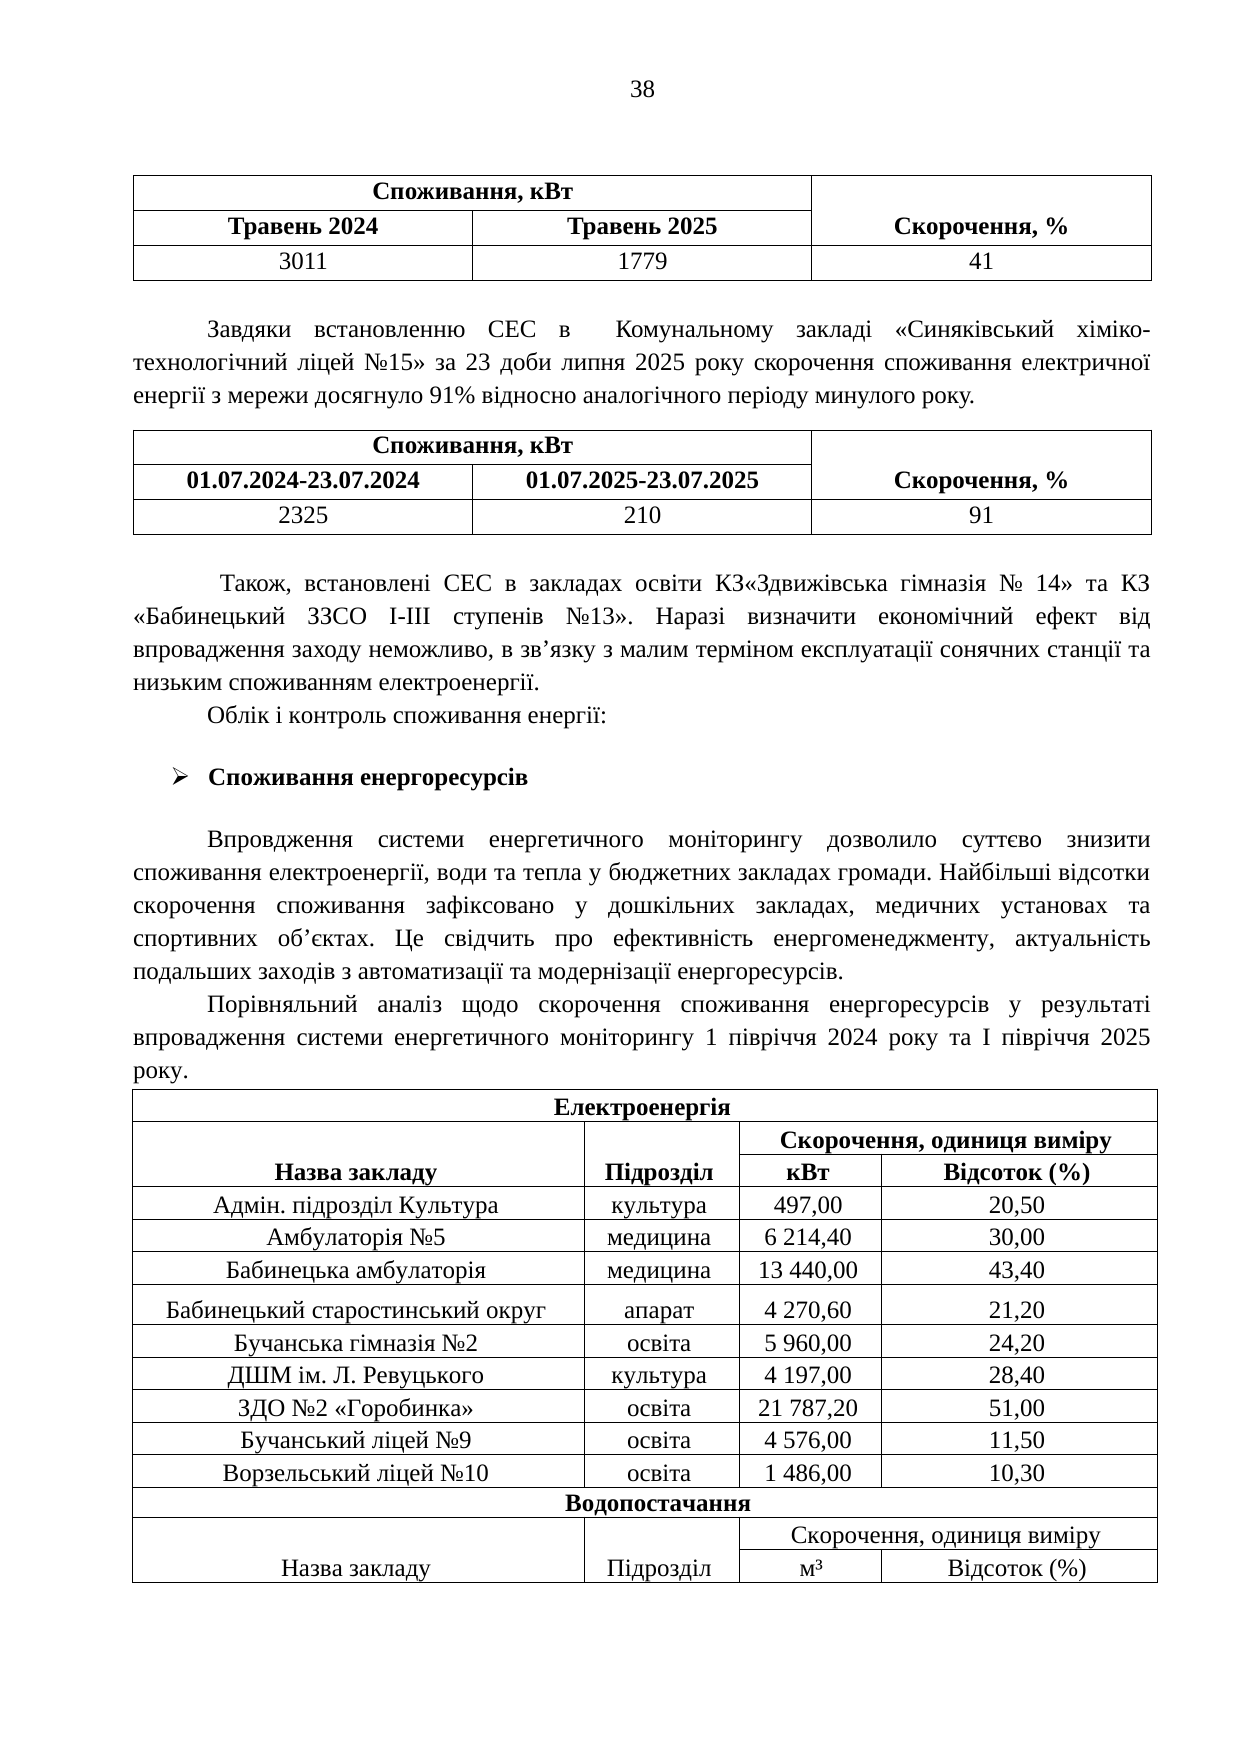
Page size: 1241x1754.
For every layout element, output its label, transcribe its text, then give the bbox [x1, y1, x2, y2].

table_cell Відсоток (%) [882, 1550, 1157, 1582]
table_cell 1 486,00 [740, 1455, 881, 1487]
table_cell 21 787,20 [740, 1390, 881, 1422]
table_cell 6 214,40 [740, 1220, 881, 1251]
table_cell м³ [740, 1550, 881, 1582]
table_cell ЗДО №2 «Горобинка» [133, 1390, 584, 1422]
table_cell 51,00 [882, 1390, 1157, 1422]
table_cell Травень 2024 [134, 211, 472, 245]
table_cell ДШМ ім. Л. Ревуцького [133, 1358, 584, 1389]
table_cell 41 [812, 246, 1151, 280]
table_cell освіта [585, 1325, 739, 1357]
table_cell кВт [740, 1155, 881, 1186]
text Порівняльний аналіз щодо скорочення споживання енергоресурсів у результаті впровадження системи енергетичного моніторингу 1 півріччя 2024 року та І півріччя 2025 року. [133, 989, 1152, 1084]
table_header Споживання, кВт [134, 431, 811, 464]
table_cell 24,20 [882, 1325, 1157, 1357]
table_cell 4 270,60 [740, 1285, 881, 1324]
table_cell Підрозділ [585, 1518, 739, 1582]
table_cell культура [585, 1358, 739, 1389]
text Облік і контроль споживання енергії: [133, 700, 1152, 729]
table_cell 91 [812, 500, 1151, 534]
table_cell освіта [585, 1423, 739, 1454]
table_header Скорочення, % [812, 176, 1151, 245]
table_cell 01.07.2025-23.07.2025 [473, 465, 811, 499]
table_cell 28,40 [882, 1358, 1157, 1389]
table_cell Назва закладу [133, 1518, 584, 1582]
table_cell 4 576,00 [740, 1423, 881, 1454]
table_cell медицина [585, 1220, 739, 1251]
table_cell Скорочення, одиниця виміру [740, 1518, 1157, 1549]
list Споживання енергоресурсів [170, 762, 1152, 791]
table_cell апарат [585, 1285, 739, 1324]
table_cell 3011 [134, 246, 472, 280]
table_cell медицина [585, 1252, 739, 1283]
table_cell Бучанська гімназія №2 [133, 1325, 584, 1357]
table_cell 2325 [134, 500, 472, 534]
table_cell 30,00 [882, 1220, 1157, 1251]
table_cell Бабинецька амбулаторія [133, 1252, 584, 1283]
table_header Скорочення, % [812, 431, 1151, 499]
table_cell 43,40 [882, 1252, 1157, 1283]
table_cell культура [585, 1187, 739, 1218]
table_cell 210 [473, 500, 811, 534]
table_cell Скорочення, одиниця виміру [740, 1122, 1157, 1153]
table_cell 01.07.2024-23.07.2024 [134, 465, 472, 499]
table_cell Ворзельський ліцей №10 [133, 1455, 584, 1487]
table_cell 5 960,00 [740, 1325, 881, 1357]
table_cell Амбулаторія №5 [133, 1220, 584, 1251]
table_cell Бабинецький старостинський округ [133, 1285, 584, 1324]
table_cell Відсоток (%) [882, 1155, 1157, 1186]
table_cell Назва закладу [133, 1122, 584, 1186]
table_header Споживання, кВт [134, 176, 811, 210]
table_cell Травень 2025 [473, 211, 811, 245]
table_cell 1779 [473, 246, 811, 280]
table_cell 10,30 [882, 1455, 1157, 1487]
table_cell Бучанський ліцей №9 [133, 1423, 584, 1454]
table_cell 21,20 [882, 1285, 1157, 1324]
table_cell 4 197,00 [740, 1358, 881, 1389]
table_cell Підрозділ [585, 1122, 739, 1186]
table_cell освіта [585, 1455, 739, 1487]
table_cell освіта [585, 1390, 739, 1422]
table_header Електроенергія [133, 1090, 1157, 1121]
table_cell 11,50 [882, 1423, 1157, 1454]
text Також, встановлені СЕС в закладах освіти КЗ«Здвижівська гімназія № 14» та КЗ «Бабинецький ЗЗСО І-ІІІ ступенів №13». Наразі визначити економічний ефект від впровадження заходу неможливо, в зв’язку з малим терміном експлуатації сонячних станції та низьким споживанням електроенергії. [133, 568, 1152, 696]
table_cell 497,00 [740, 1187, 881, 1218]
text Завдяки встановленню СЕС в Комунальному закладі «Синяківський хіміко-технологічний ліцей №15» за 23 доби липня 2025 року скорочення споживання електричної енергії з мережи досягнуло 91% відносно аналогічного періоду минулого року. [133, 314, 1152, 408]
table_cell Водопостачання [133, 1488, 1157, 1517]
table_cell Адмін. підрозділ Культура [133, 1187, 584, 1218]
text Впровдження системи енергетичного моніторингу дозволило суттєво знизити споживання електроенергії, води та тепла у бюджетних закладах громади. Найбільші відсотки скорочення споживання зафіксовано у дошкільних закладах, медичних установах та спортивних об’єктах. Це свідчить про ефективність енергоменеджменту, актуальність подальших заходів з автоматизації та модернізації енергоресурсів. [133, 824, 1152, 985]
table_cell 13 440,00 [740, 1252, 881, 1283]
table_cell 20,50 [882, 1187, 1157, 1218]
